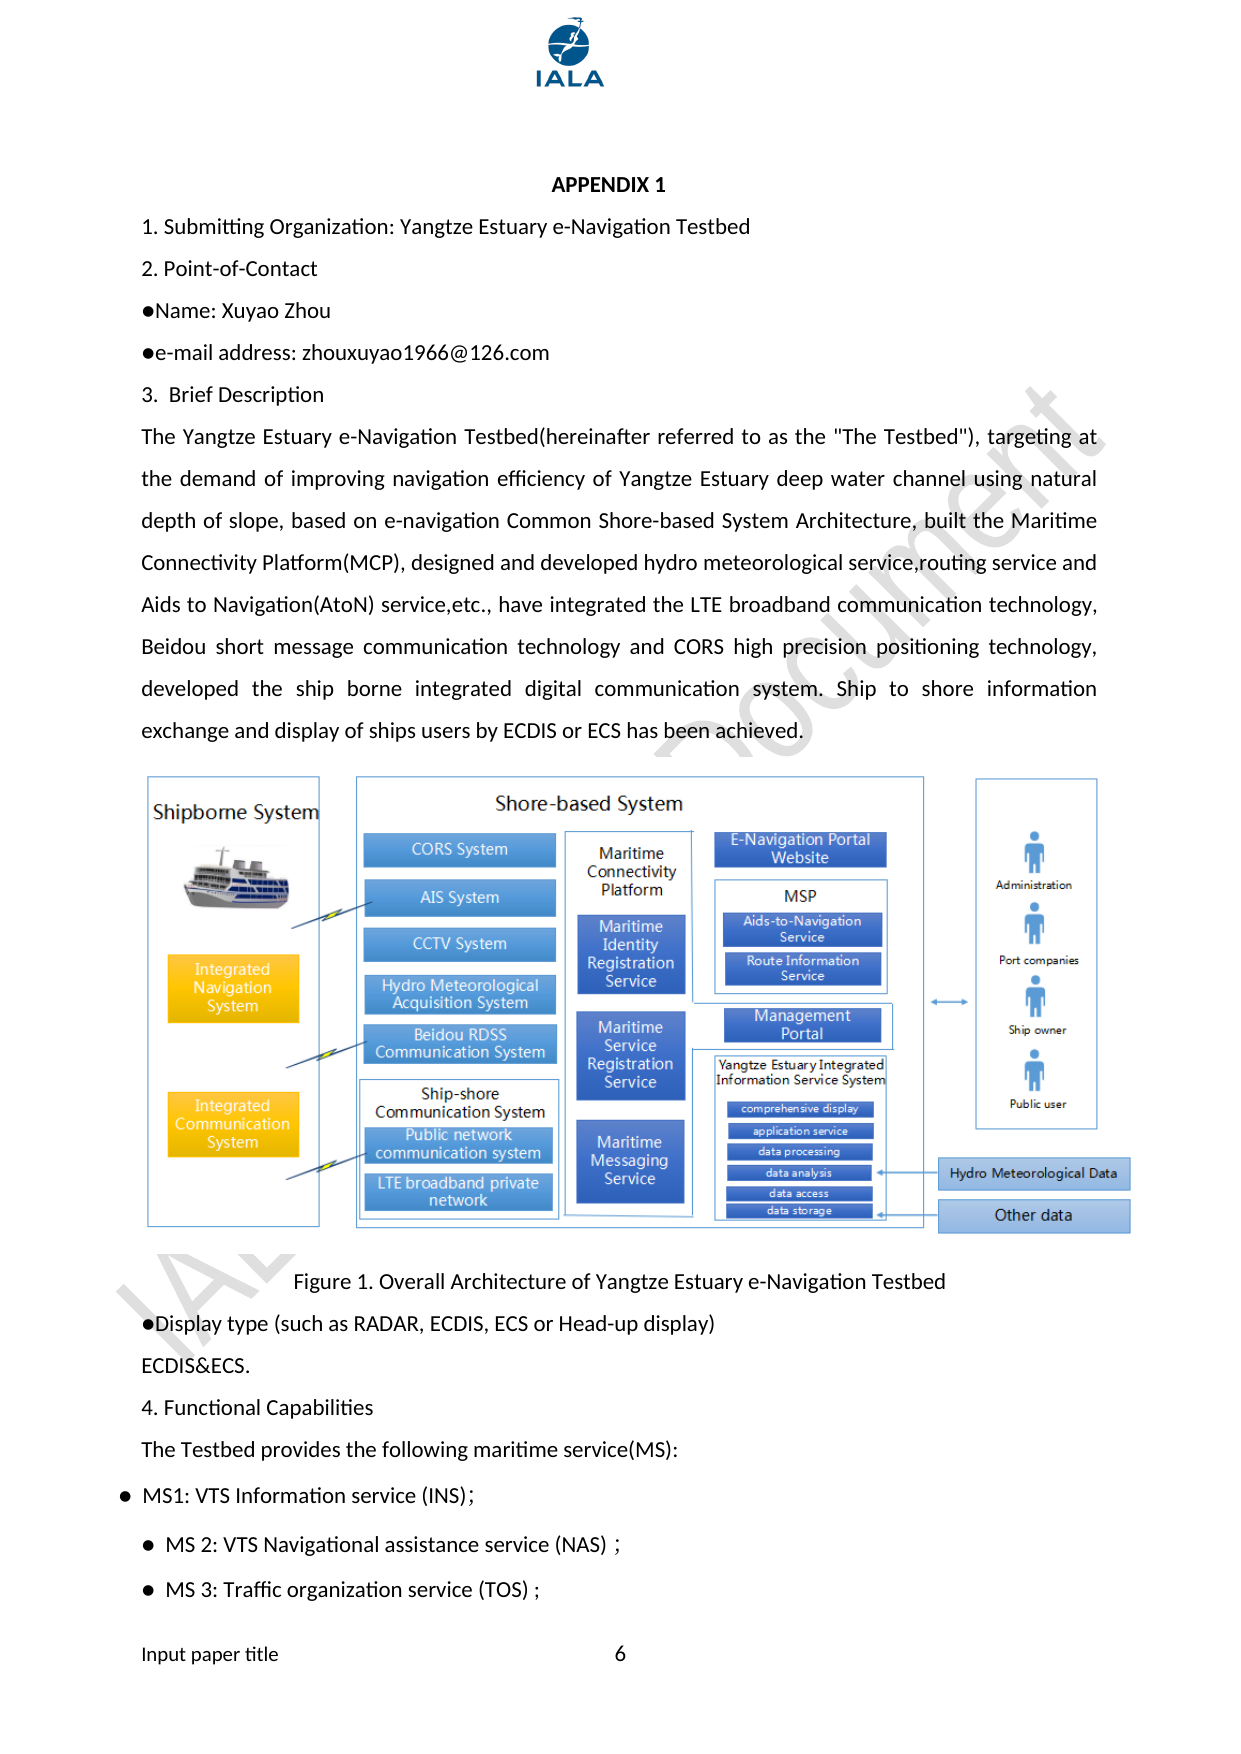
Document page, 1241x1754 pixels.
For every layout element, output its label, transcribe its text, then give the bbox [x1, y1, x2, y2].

text 1. Submitting Organization: Yangtze Estuary e-Navigation Testbed [141, 212, 1099, 240]
list Functional Capabilities [141, 1393, 1099, 1421]
text ● MS 3: Traffic organization service (TOS) ; [141, 1576, 1099, 1603]
text The Yangtze Estuary e-Navigation Testbed(hereinafter referred to as the "The Testbed"), targeting at the demand of improving navigation efficiency of Yangtze Estuary deep water channel using natural depth of slope, based on e-navigation Common Shore-based System Architecture, built the Maritime Connectivity Platform(MCP), designed and developed hydro meteorological service,routing service and Aids to Navigation(AtoN) service,etc., have integrated the LTE broadband communication technology, Beidou short message communication technology and CORS high precision positioning technology, developed the ship borne integrated digital communication system. Ship to shore information exchange and display of ships users by ECDIS or ECS has been achieved. [141, 422, 1099, 744]
picture [521, 9, 616, 102]
text The Testbed provides the following maritime service(MS): [141, 1435, 1099, 1463]
text ECDIS&ECS. [141, 1351, 1099, 1379]
text 2. Point-of-Contact [141, 254, 1099, 282]
text ●Display type (such as RADAR, ECDIS, ECS or Head-up display) [141, 1309, 1099, 1337]
text 3. Brief Description [141, 380, 1099, 408]
text ● MS1: VTS Information service (INS)； [118, 1477, 1099, 1510]
text ● MS 2: VTS Navigational assistance service (NAS) ； [141, 1526, 1099, 1559]
text Figure 1. Overall Architecture of Yangtze Estuary e-Navigation Testbed [141, 1267, 1099, 1295]
text APPENDIX 1 [118, 170, 1099, 198]
text ●e-mail address: zhouxuyao1966@126.com [141, 338, 1099, 366]
picture [141, 757, 1136, 1254]
text ●Name: Xuyao Zhou [141, 296, 1099, 324]
